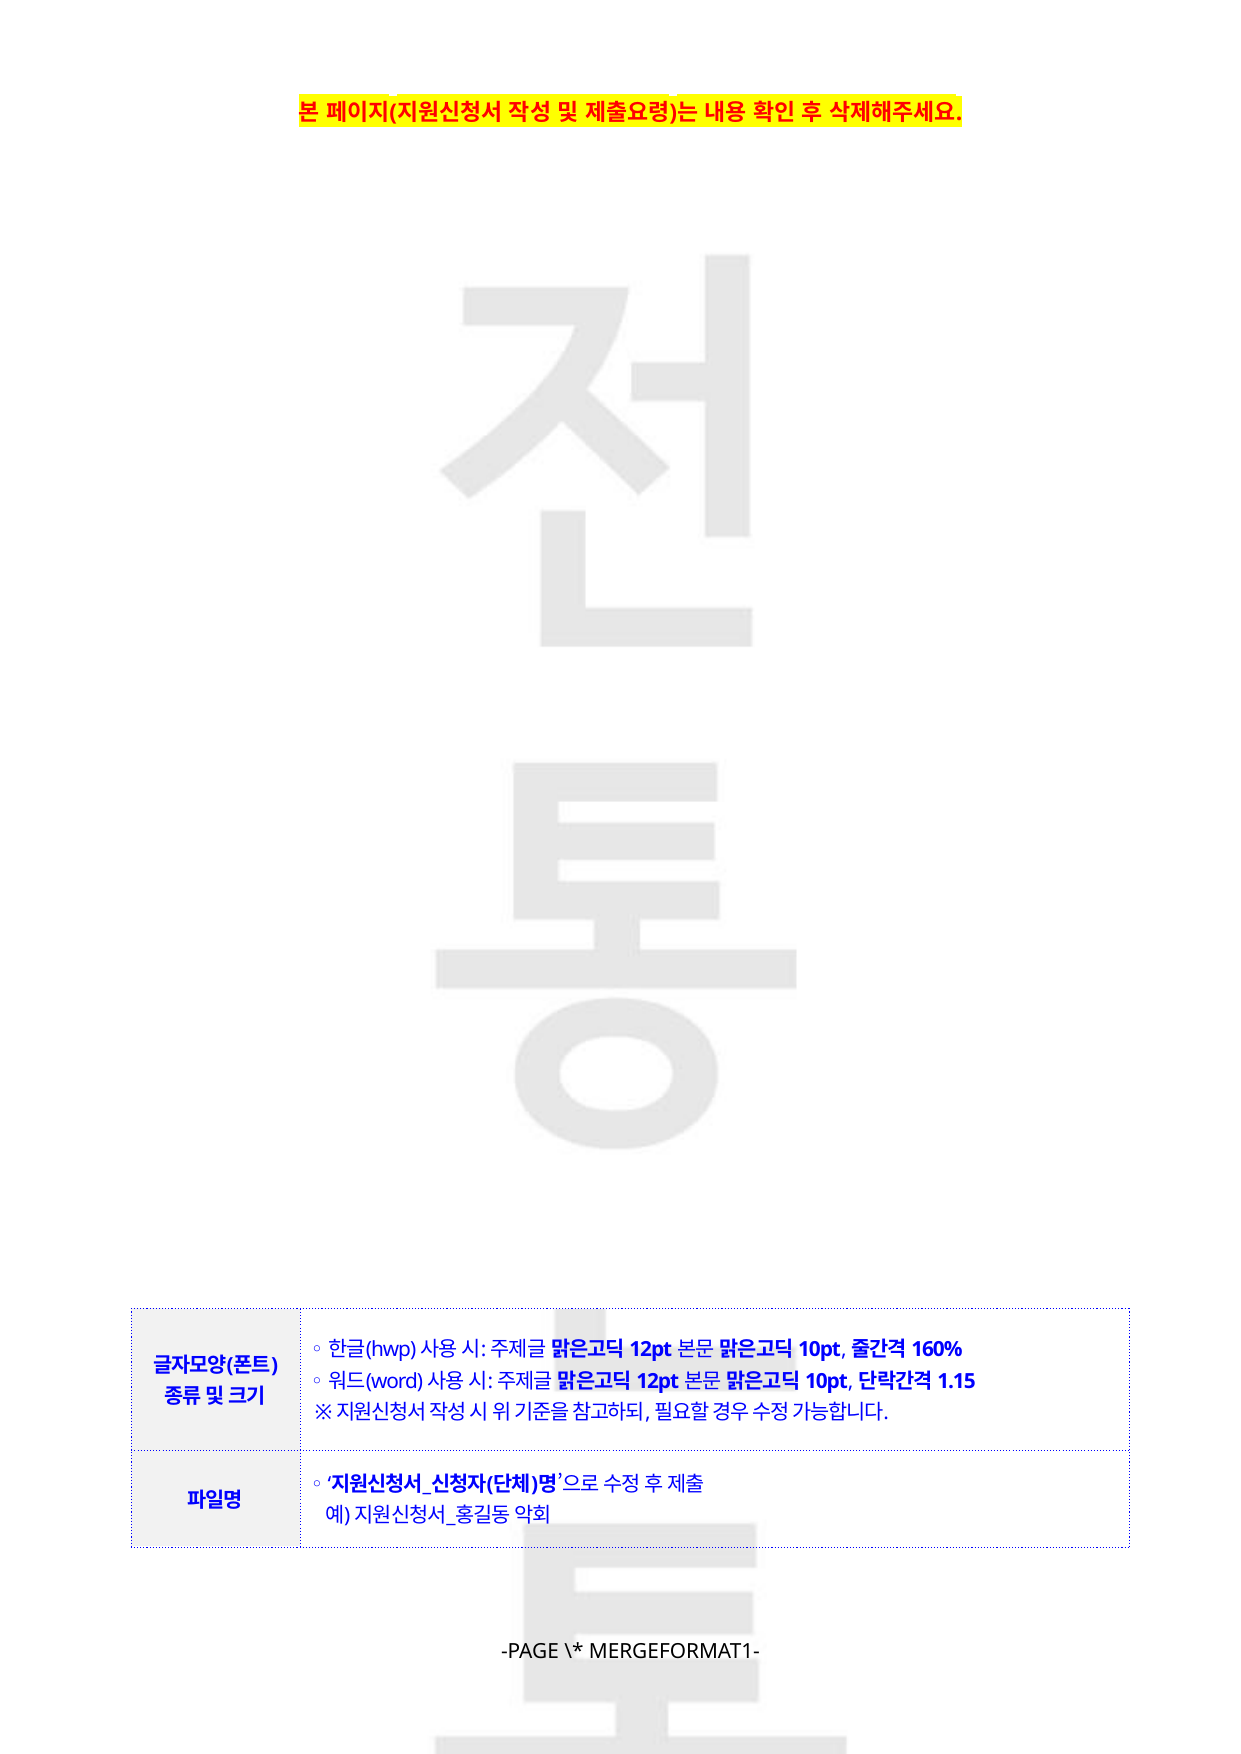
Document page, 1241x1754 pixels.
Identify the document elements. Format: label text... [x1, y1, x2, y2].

table_cell ◦ ‘지원신청서_신청자(단체)명’으로 수정 후 제출 예) 지원신청서_홍길동 악회 [300, 1450, 1129, 1546]
table_cell 글자모양(폰트) 종류 및 크기 [131, 1308, 300, 1450]
picture [125, 127, 1136, 1754]
table_cell ◦ 한글(hwp) 사용 시: 주제글 맑은고딕 12pt 본문 맑은고딕 10pt, 줄간격 160% ◦ 워드(word) 사용 시: 주제글 맑은고딕 12pt 본문 맑은고딕 10pt, 단락간격 1.15 ※ 지원신청서 작성 시 위 기준을 참고하되, 필요할 경우 수정 가능합니다. [300, 1308, 1129, 1450]
table_cell 파일명 [131, 1450, 300, 1546]
